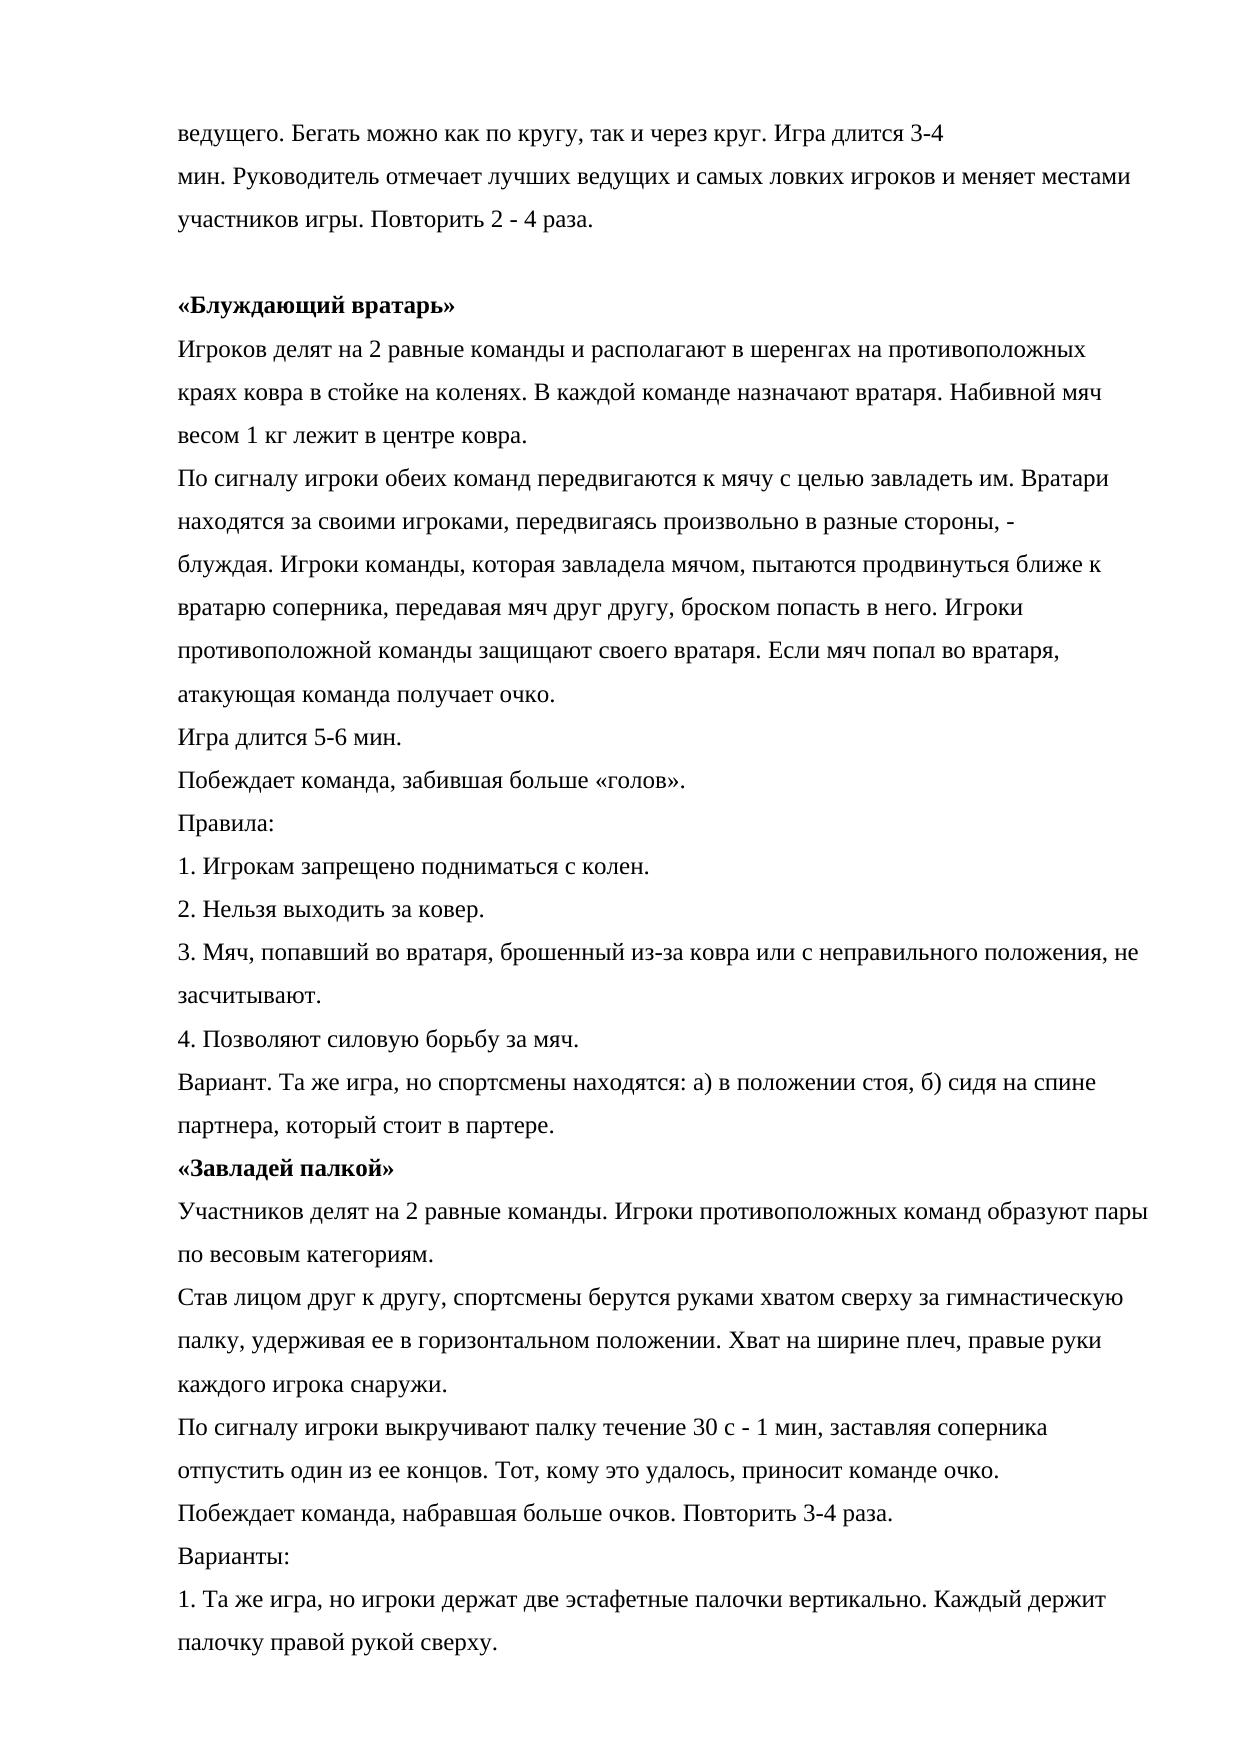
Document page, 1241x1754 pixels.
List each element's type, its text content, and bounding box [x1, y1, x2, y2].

text 2. Нельзя выходить за ковер. [177, 894, 1152, 923]
text 4. Позволяют силовую борьбу за мяч. [177, 1024, 1152, 1052]
text Игроков делят на 2 равные команды и располагают в шеренгах на противоположных краях ковра в стойке на коленях. В каждой команде назначают вратаря. Набивной мяч весом 1 кг лежит в центре ковра. [177, 334, 1152, 449]
text 1. Игрокам запрещено подниматься с колен. [177, 851, 1152, 880]
text Варианты: [177, 1541, 1152, 1570]
text По сигналу игроки выкручивают палку течение 30 с - 1 мин, заставляя соперника отпустить один из ее концов. Тот, кому это удалось, приносит команде очко. [177, 1412, 1152, 1484]
text Став лицом друг к другу, спортсмены берутся руками хватом сверху за гимнастическую палку, удерживая ее в горизонтальном положении. Хват на ширине плеч, правые руки каждого игрока снаружи. [177, 1282, 1152, 1397]
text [177, 118, 1152, 233]
text 1. Та же игра, но игроки держат две эстафетные палочки вертикально. Каждый держит палочку правой рукой сверху. [177, 1584, 1152, 1656]
text Участников делят на 2 равные команды. Игроки противоположных команд образуют пары по весовым категориям. [177, 1196, 1152, 1268]
text По сигналу игроки обеих команд передвигаются к мячу с целью завладеть им. Вратари находятся за своими игроками, передвигаясь произвольно в разные стороны, - блуждая. Игроки команды, которая завладела мячом, пытаются продвинуться ближе к вратарю соперника, передавая мяч друг другу, броском попасть в него. Игроки противоположной команды защищают своего вратаря. Если мяч попал во вратаря, атакующая команда получает очко. Игра длится 5-6 мин. [177, 463, 1152, 751]
text «Блуждающий вратарь» [177, 291, 1152, 319]
text Вариант. Та же игра, но спортсмены находятся: а) в положении стоя, б) сидя на спине партнера, который стоит в партере. [177, 1067, 1152, 1139]
text 3. Мяч, попавший во вратаря, брошенный из-за ковра или с неправильного положения, не засчитывают. [177, 937, 1152, 1009]
text Побеждает команда, забившая больше «голов». [177, 765, 1152, 794]
text «Завладей палкой» [177, 1153, 1152, 1182]
text Побеждает команда, набравшая больше очков. Повторить 3-4 раза. [177, 1498, 1152, 1527]
text Правила: [177, 808, 1152, 837]
